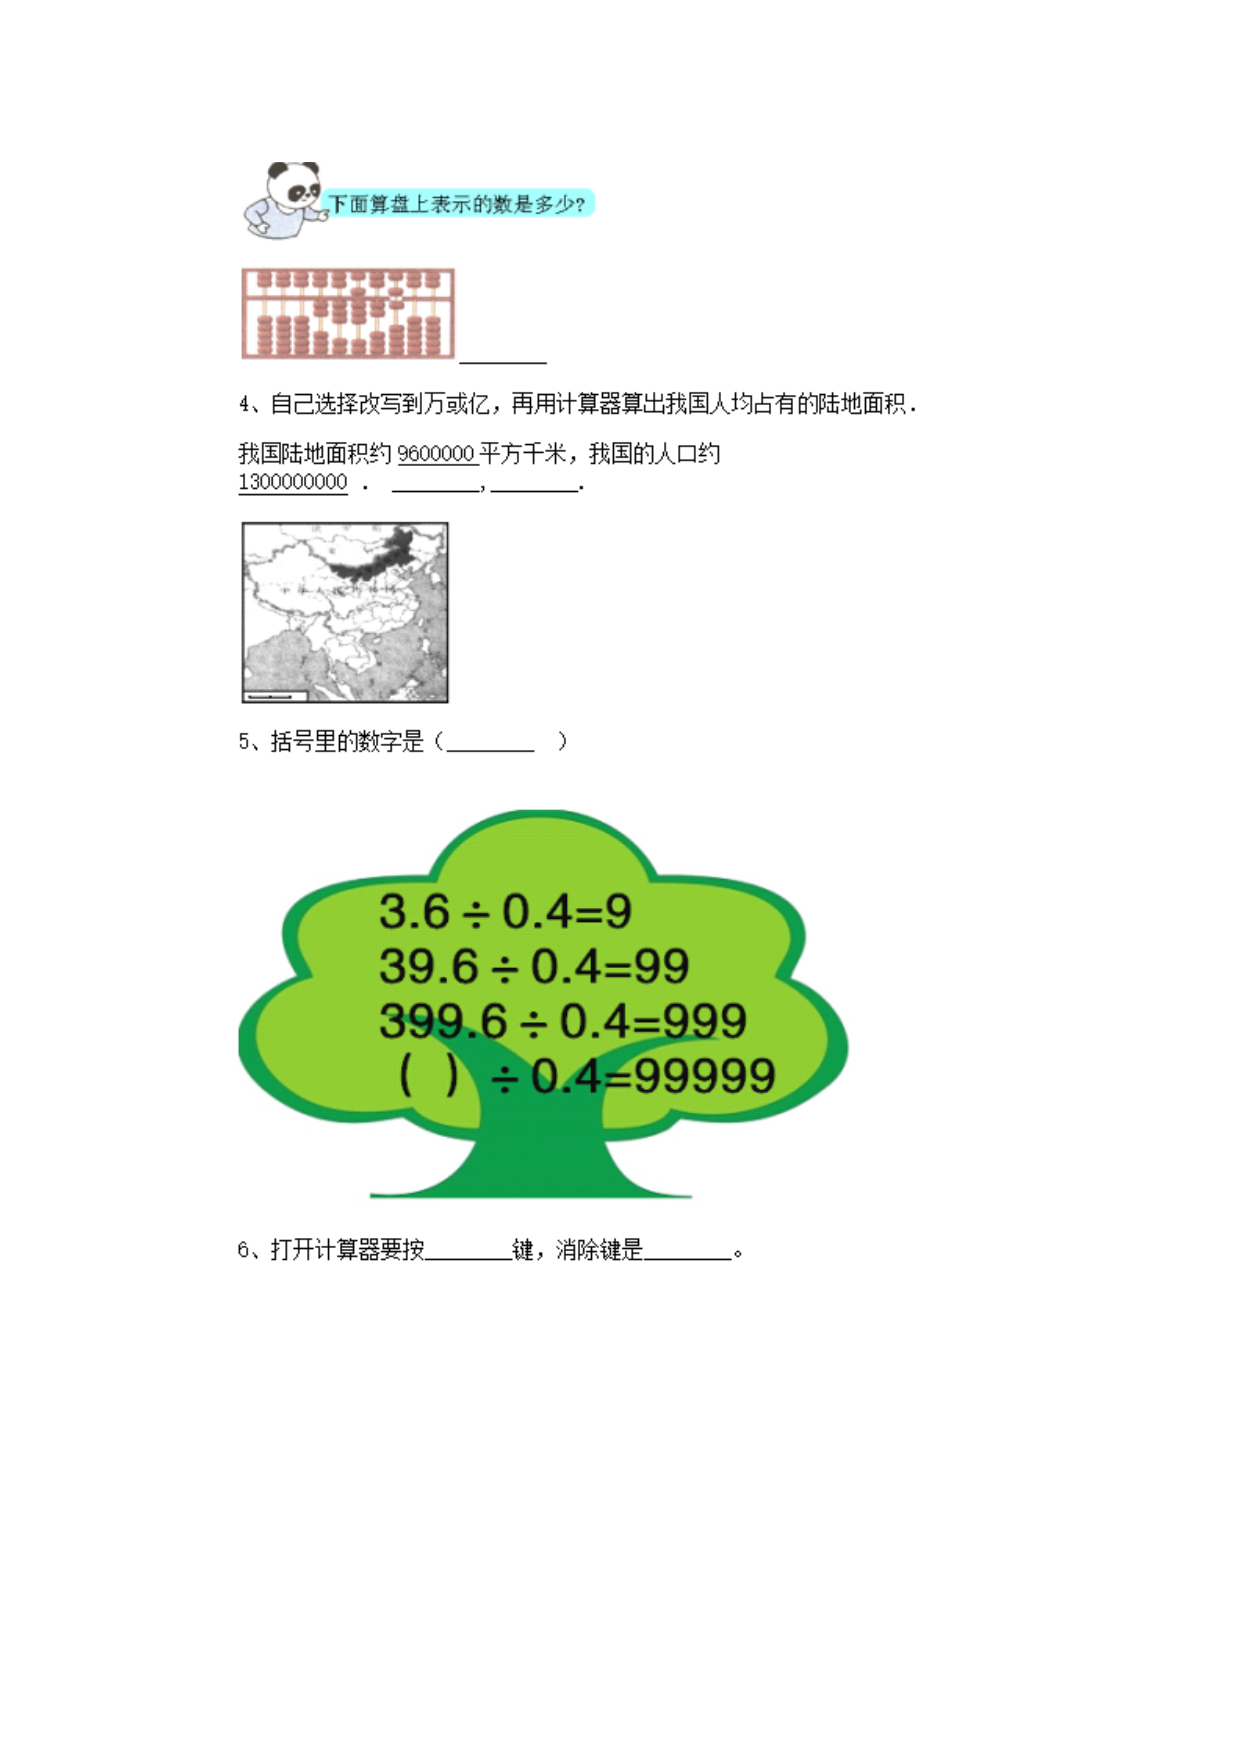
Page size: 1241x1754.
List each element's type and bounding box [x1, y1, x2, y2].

picture [196, 162, 1045, 1273]
